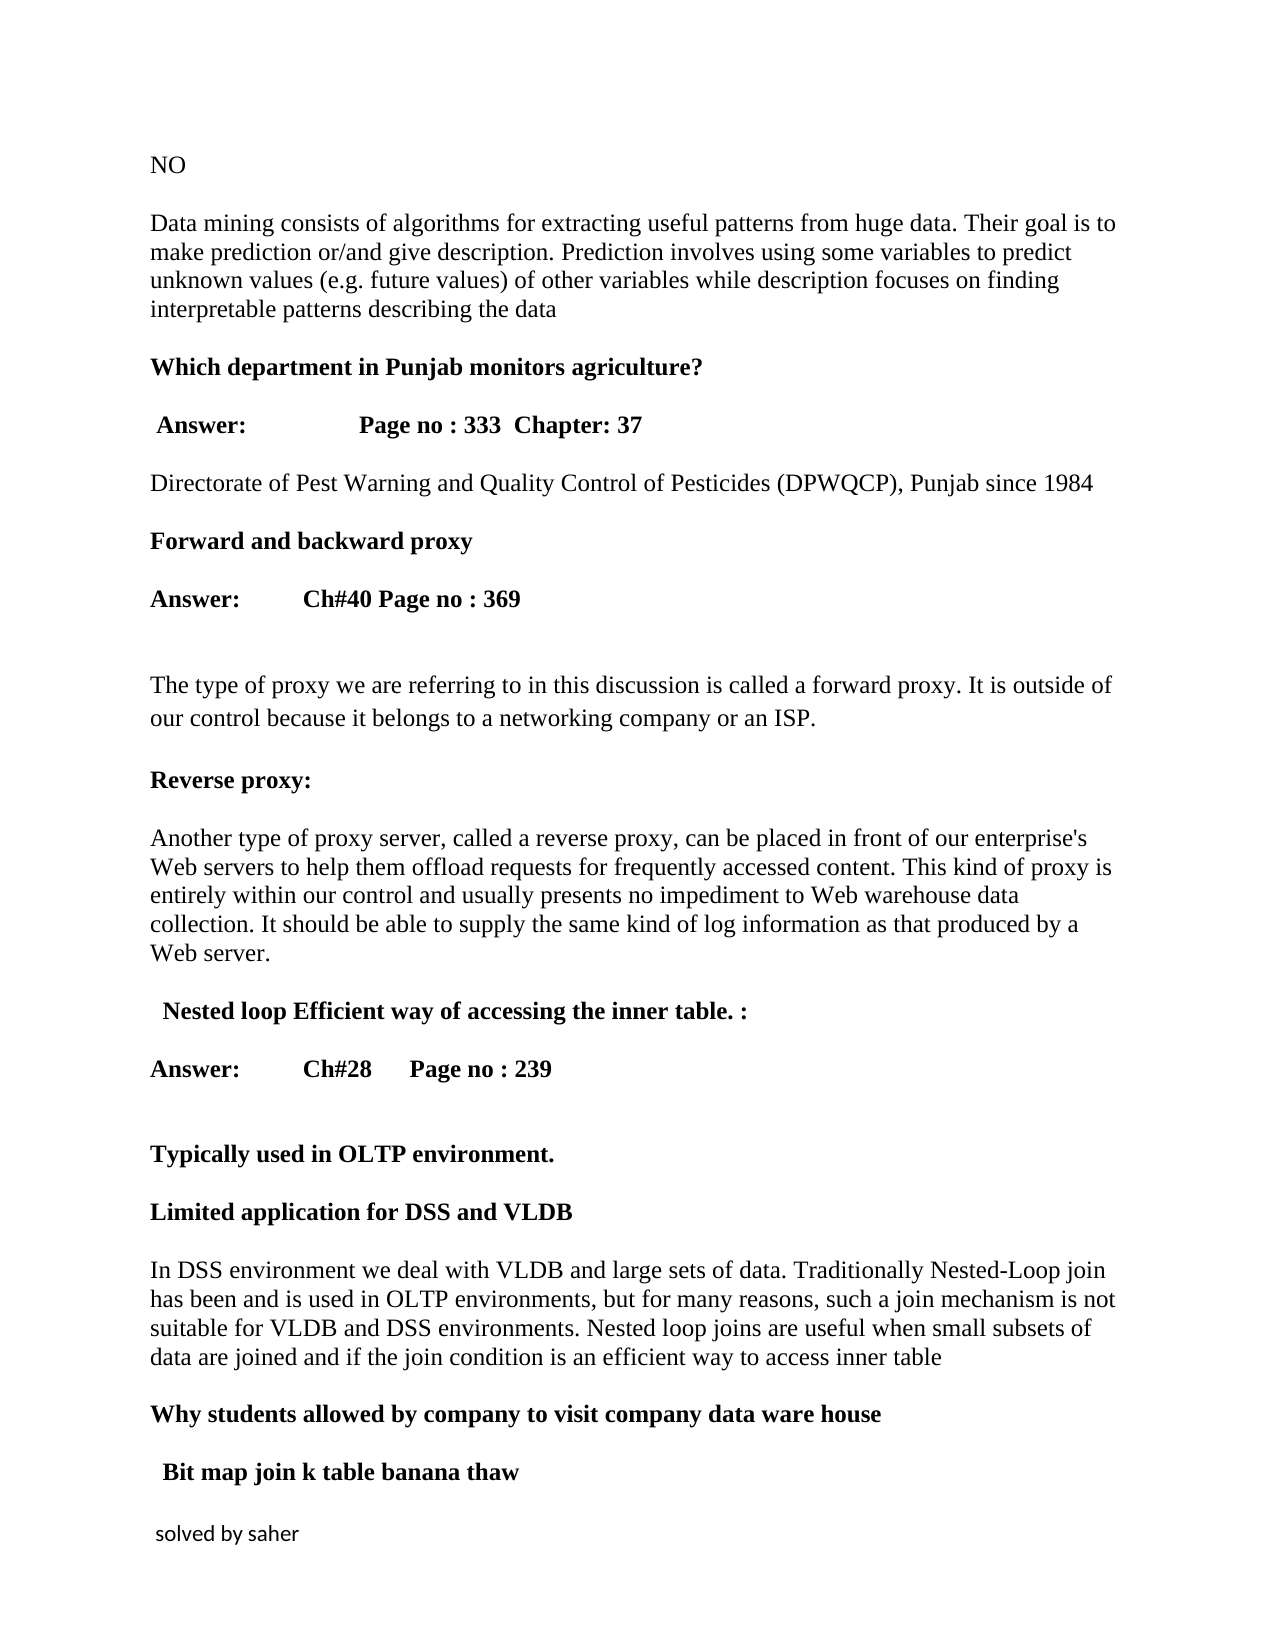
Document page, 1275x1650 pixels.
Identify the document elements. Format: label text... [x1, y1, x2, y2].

text Answer: Ch#40 Page no : 369 [150, 584, 1125, 645]
text Limited application for DSS and VLDB [150, 1197, 1125, 1226]
text Typically used in OLTP environment. [150, 1139, 1125, 1168]
text Nested loop Efficient way of accessing the inner table. : [150, 996, 1125, 1024]
text The type of proxy we are referring to in this discussion is called a forward proxy. It is outside of our control because it belongs to a networking company or an ISP. [150, 670, 1125, 731]
text Bit map join k table banana thaw [150, 1457, 1125, 1486]
text Directorate of Pest Warning and Quality Control of Pesticides (DPWQCP), Punjab since 1984 [150, 468, 1125, 497]
text Data mining consists of algorithms for extracting useful patterns from huge data. Their goal is to make prediction or/and give description. Prediction involves using some variables to predict unknown values (e.g. future values) of other variables while description focuses on finding interpretable patterns describing the data [150, 208, 1125, 323]
text Another type of proxy server, called a reverse proxy, can be placed in front of our enterprise's Web servers to help them offload requests for frequently accessed content. This kind of proxy is entirely within our control and usually presents no impediment to Web warehouse data collection. It should be able to supply the same kind of log information as that produced by a Web server. [150, 823, 1125, 967]
text Answer: Ch#28 Page no : 239 [150, 1054, 1125, 1110]
text In DSS environment we deal with VLDB and large sets of data. Traditionally Nested-Loop join has been and is used in OLTP environments, but for many reasons, such a join mechanism is not suitable for VLDB and DSS environments. Nested loop joins are useful when small subsets of data are joined and if the join condition is an efficient way to access inner table [150, 1255, 1125, 1370]
text Reverse proxy: [150, 765, 1125, 794]
text Why students allowed by company to visit company data ware house [150, 1399, 1125, 1428]
text Answer: Page no : 333 Chapter: 37 [150, 410, 1125, 439]
text Forward and backward proxy [150, 526, 1125, 554]
text NO [150, 150, 1125, 179]
text Which department in Punjab monitors agriculture? [150, 352, 1125, 381]
